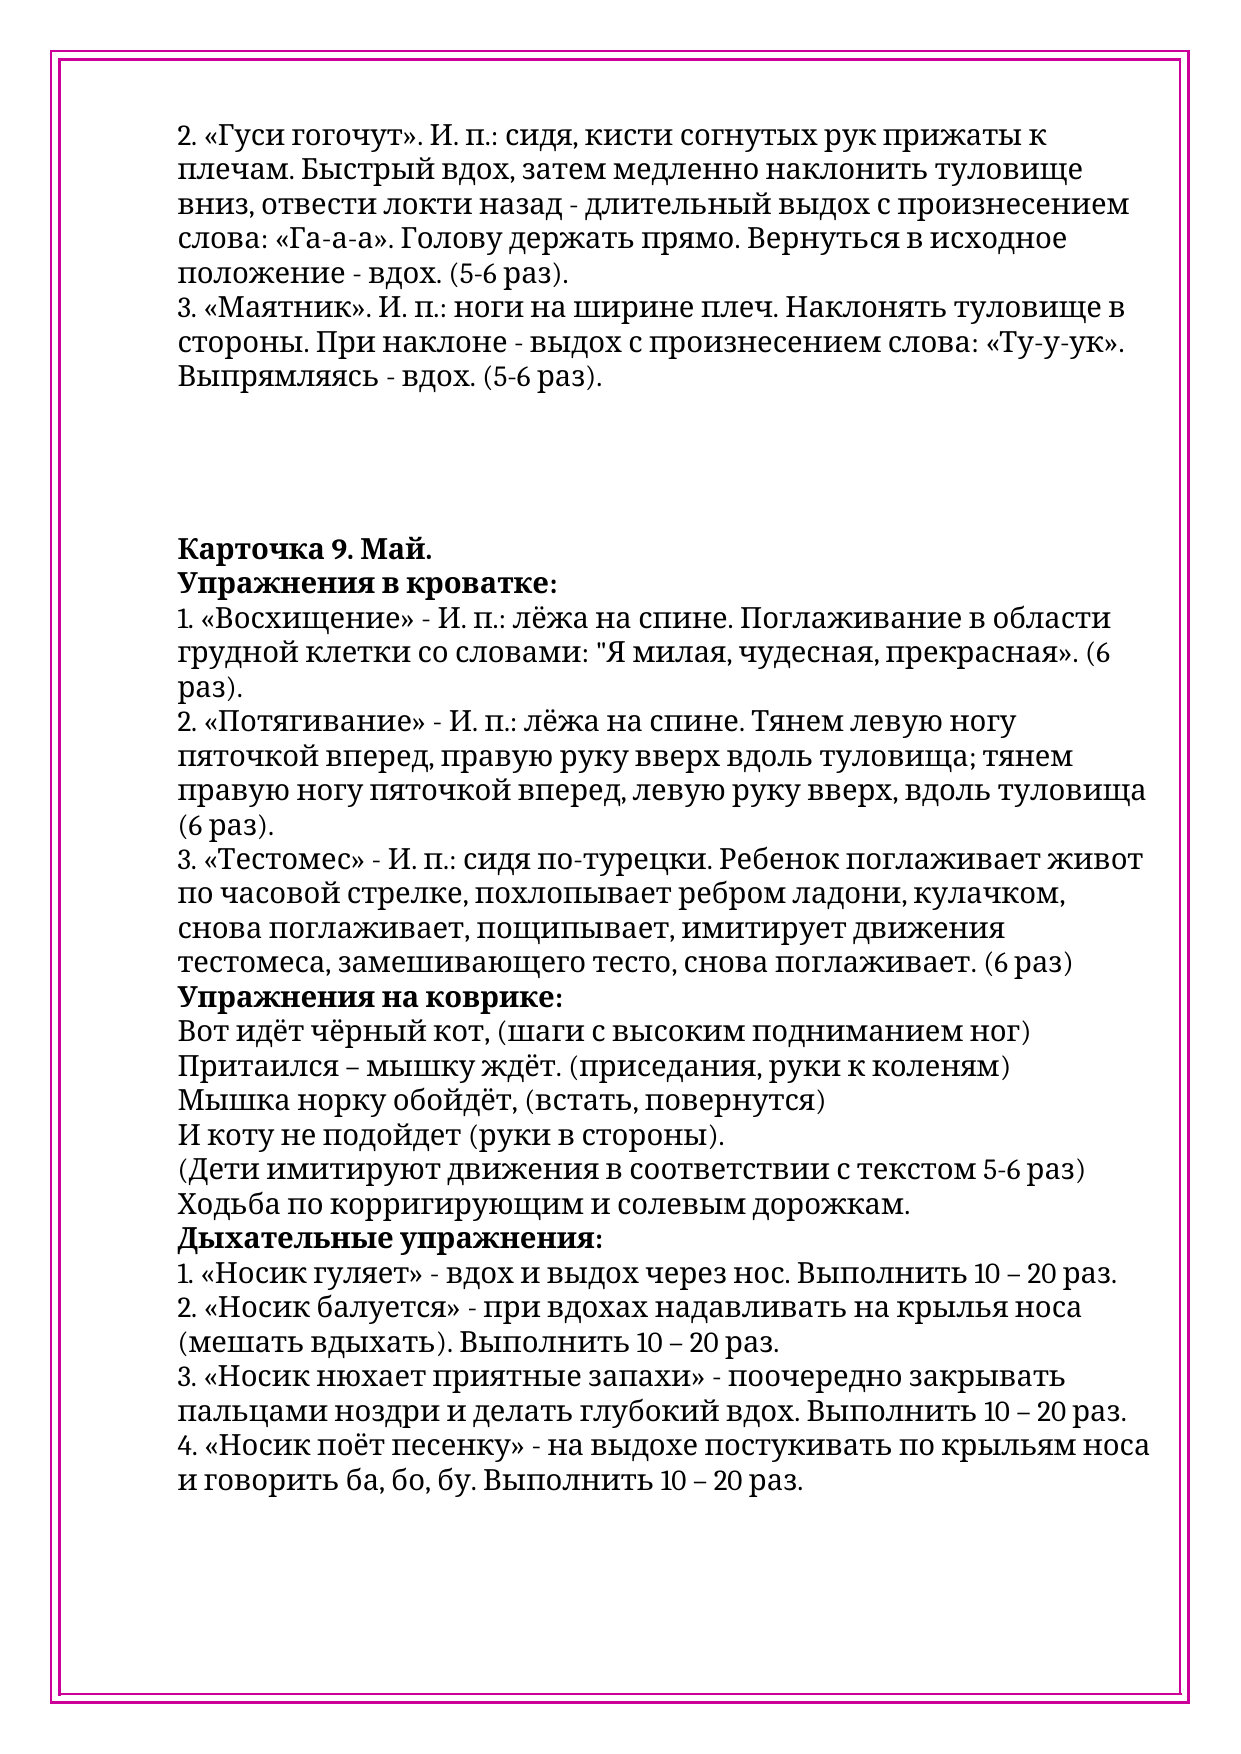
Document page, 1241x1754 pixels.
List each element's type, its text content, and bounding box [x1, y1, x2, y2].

text Карточка 9. Май. [177, 532, 1152, 566]
text Упражнения на коврике: [177, 980, 1152, 1014]
text 4. «Носик поёт песенку» - на выдохе постукивать по крыльям носа и говорить ба, бо, бу. Выполнить 10 – 20 раз. [177, 1428, 1152, 1497]
text 3. «Носик нюхает приятные запахи» - поочередно закрывать пальцами ноздри и делать глубокий вдох. Выполнить 10 – 20 раз. [177, 1359, 1152, 1428]
text И коту не подойдет (руки в стороны). [177, 1118, 1152, 1152]
text 1. «Носик гуляет» - вдох и выдох через нос. Выполнить 10 – 20 раз. [177, 1256, 1152, 1290]
text 3. «Маятник». И. п.: ноги на ширине плеч. Наклонять туловище в стороны. При наклоне - выдох с произнесением слова: «Ту-у-ук». Выпрямляясь - вдох. (5-6 раз). [177, 291, 1152, 394]
text Дыхательные упражнения: [177, 1221, 1152, 1256]
text 3. «Тестомес» - И. п.: сидя по-турецки. Ребенок поглаживает живот по часовой стрелке, похлопывает ребром ладони, кулачком, снова поглаживает, пощипывает, имитирует движения тестомеса, замешивающего тесто, снова поглаживает. (6 раз) [177, 842, 1152, 980]
text 2. «Потягивание» - И. п.: лёжа на спине. Тянем левую ногу пяточкой вперед, правую руку вверх вдоль туловища; тянем правую ногу пяточкой вперед, левую руку вверх, вдоль туловища (6 раз). [177, 704, 1152, 842]
text 2. «Гуси гогочут». И. п.: сидя, кисти согнутых рук прижаты к плечам. Быстрый вдох, затем медленно наклонить туловище вниз, отвести локти назад - длительный выдох с произнесением слова: «Га-а-а». Голову держать прямо. Вернуться в исходное положение - вдох. (5-6 раз). [177, 118, 1152, 291]
text 1. «Восхищение» - И. п.: лёжа на спине. Поглаживание в области грудной клетки со словами: "Я милая, чудесная, прекрасная». (6 раз). [177, 601, 1152, 704]
text Ходьба по корригирующим и солевым дорожкам. [177, 1187, 1152, 1221]
text 2. «Носик балуется» - при вдохах надавливать на крылья носа (мешать вдыхать). Выполнить 10 – 20 раз. [177, 1290, 1152, 1359]
text Мышка норку обойдёт, (встать, повернутся) [177, 1083, 1152, 1118]
text Притаился – мышку ждёт. (приседания, руки к коленям) [177, 1049, 1152, 1083]
text (Дети имитируют движения в соответствии с текстом 5-6 раз) [177, 1152, 1152, 1187]
text Вот идёт чёрный кот, (шаги с высоким подниманием ног) [177, 1014, 1152, 1049]
text Упражнения в кроватке: [177, 566, 1152, 601]
